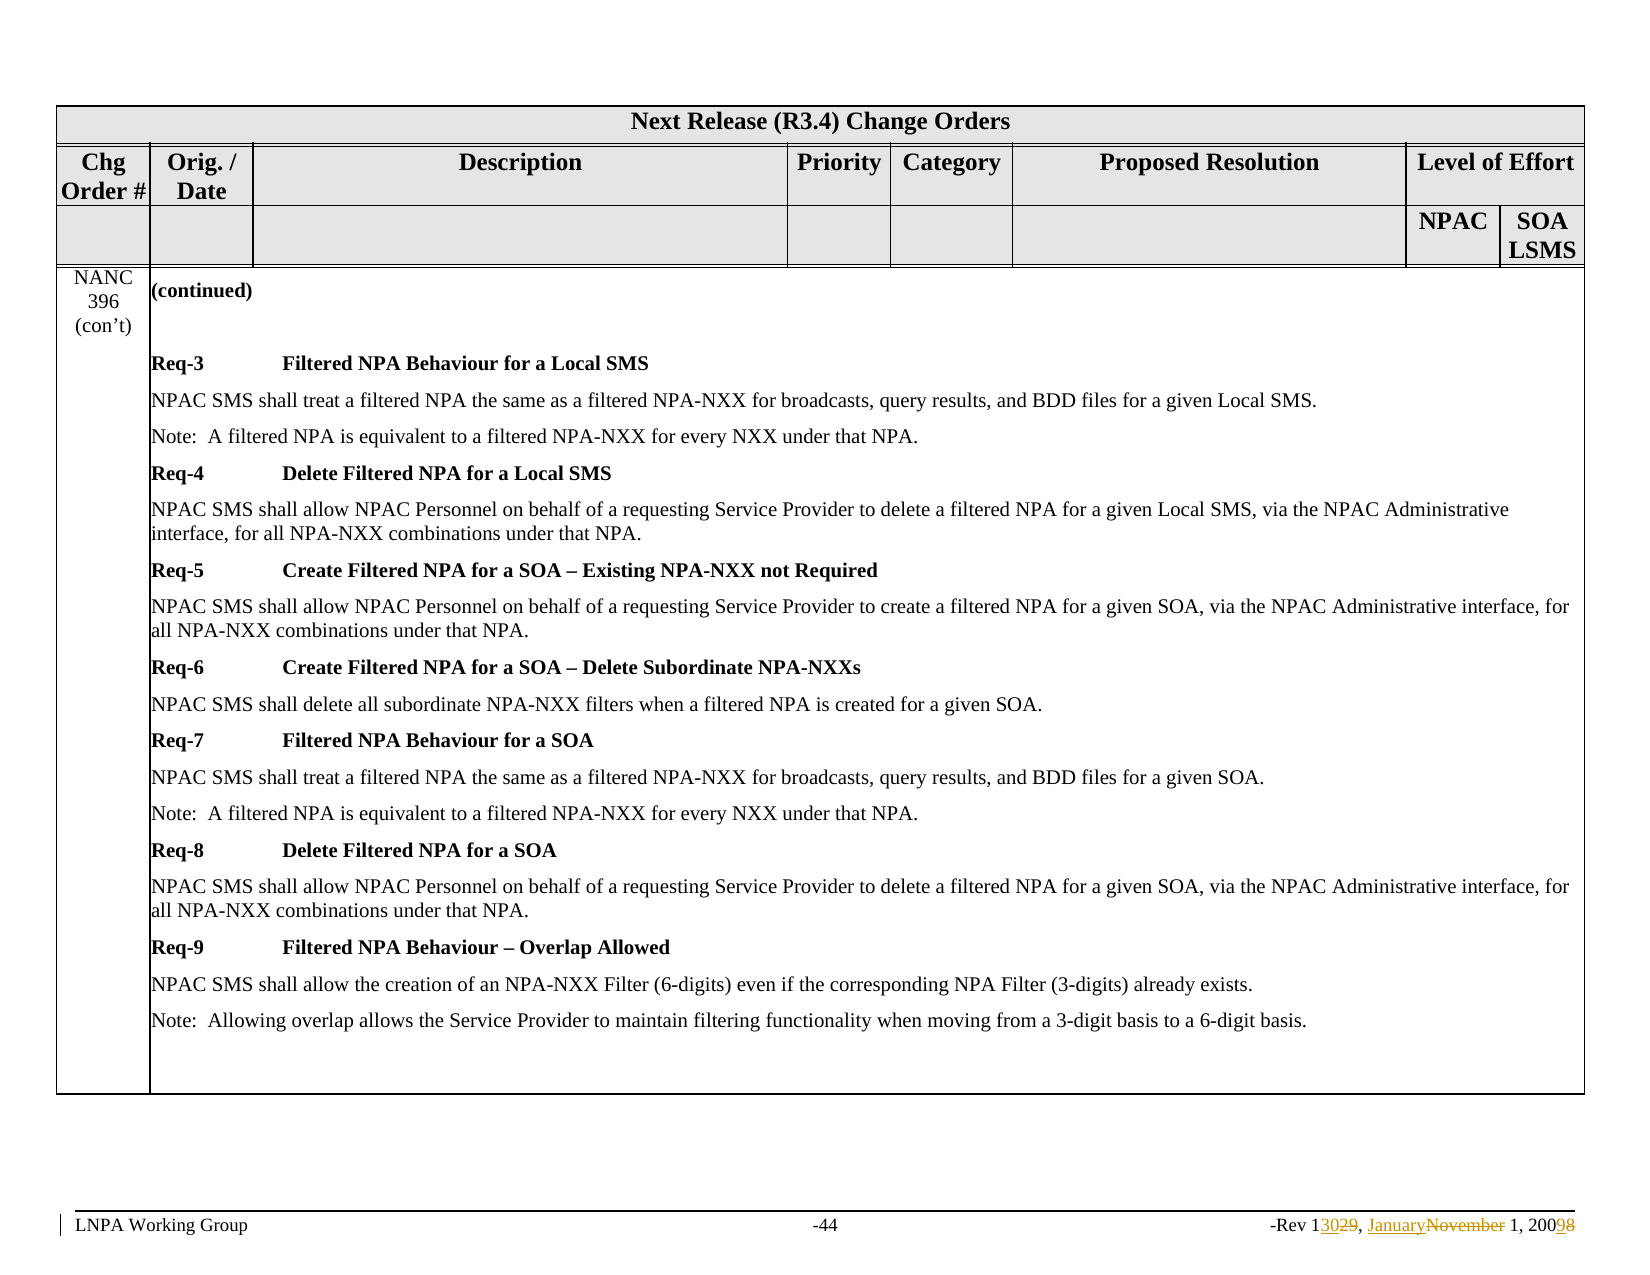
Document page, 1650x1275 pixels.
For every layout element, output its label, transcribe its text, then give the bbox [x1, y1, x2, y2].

table_cell Priority [788, 147, 890, 205]
table_cell [57, 206, 149, 264]
table_cell NANC 396 (con’t) [57, 268, 149, 1093]
table_cell Level of Effort [1407, 147, 1584, 205]
table_cell [891, 206, 1012, 264]
table_cell [1013, 206, 1405, 264]
table_cell SOA LSMS [1501, 206, 1584, 264]
table_cell Proposed Resolution [1013, 147, 1405, 205]
table_cell [788, 206, 890, 264]
table_cell Description [254, 147, 787, 205]
table_cell NPAC [1407, 206, 1499, 264]
table_cell [254, 206, 787, 264]
table_cell Chg Order # [57, 147, 149, 205]
table_cell [151, 206, 252, 264]
table_cell Category [891, 147, 1012, 205]
table_header Next Release (R3.4) Change Orders [57, 107, 1584, 142]
table_cell Orig. / Date [151, 147, 252, 205]
table_cell (continued) Req-3 Filtered NPA Behaviour for a Local SMS NPAC SMS shall treat a filtered NPA the same as a filtered NPA-NXX for broadcasts, query results, and BDD files for a given Local SMS. Note: A filtered NPA is equivalent to a filtered NPA-NXX for every NXX under that NPA. Req-4 Delete Filtered NPA for a Local SMS NPAC SMS shall allow NPAC Personnel on behalf of a requesting Service Provider to delete a filtered NPA for a given Local SMS, via the NPAC Administrative interface, for all NPA-NXX combinations under that NPA. Req-5 Create Filtered NPA for a SOA – Existing NPA-NXX not Required NPAC SMS shall allow NPAC Personnel on behalf of a requesting Service Provider to create a filtered NPA for a given SOA, via the NPAC Administrative interface, for all NPA-NXX combinations under that NPA. Req-6 Create Filtered NPA for a SOA – Delete Subordinate NPA-NXXs NPAC SMS shall delete all subordinate NPA-NXX filters when a filtered NPA is created for a given SOA. Req-7 Filtered NPA Behaviour for a SOA NPAC SMS shall treat a filtered NPA the same as a filtered NPA-NXX for broadcasts, query results, and BDD files for a given SOA. Note: A filtered NPA is equivalent to a filtered NPA-NXX for every NXX under that NPA. Req-8 Delete Filtered NPA for a SOA NPAC SMS shall allow NPAC Personnel on behalf of a requesting Service Provider to delete a filtered NPA for a given SOA, via the NPAC Administrative interface, for all NPA-NXX combinations under that NPA. Req-9 Filtered NPA Behaviour – Overlap Allowed NPAC SMS shall allow the creation of an NPA-NXX Filter (6-digits) even if the corresponding NPA Filter (3-digits) already exists. Note: Allowing overlap allows the Service Provider to maintain filtering functionality when moving from a 3-digit basis to a 6-digit basis. [151, 268, 1584, 1093]
